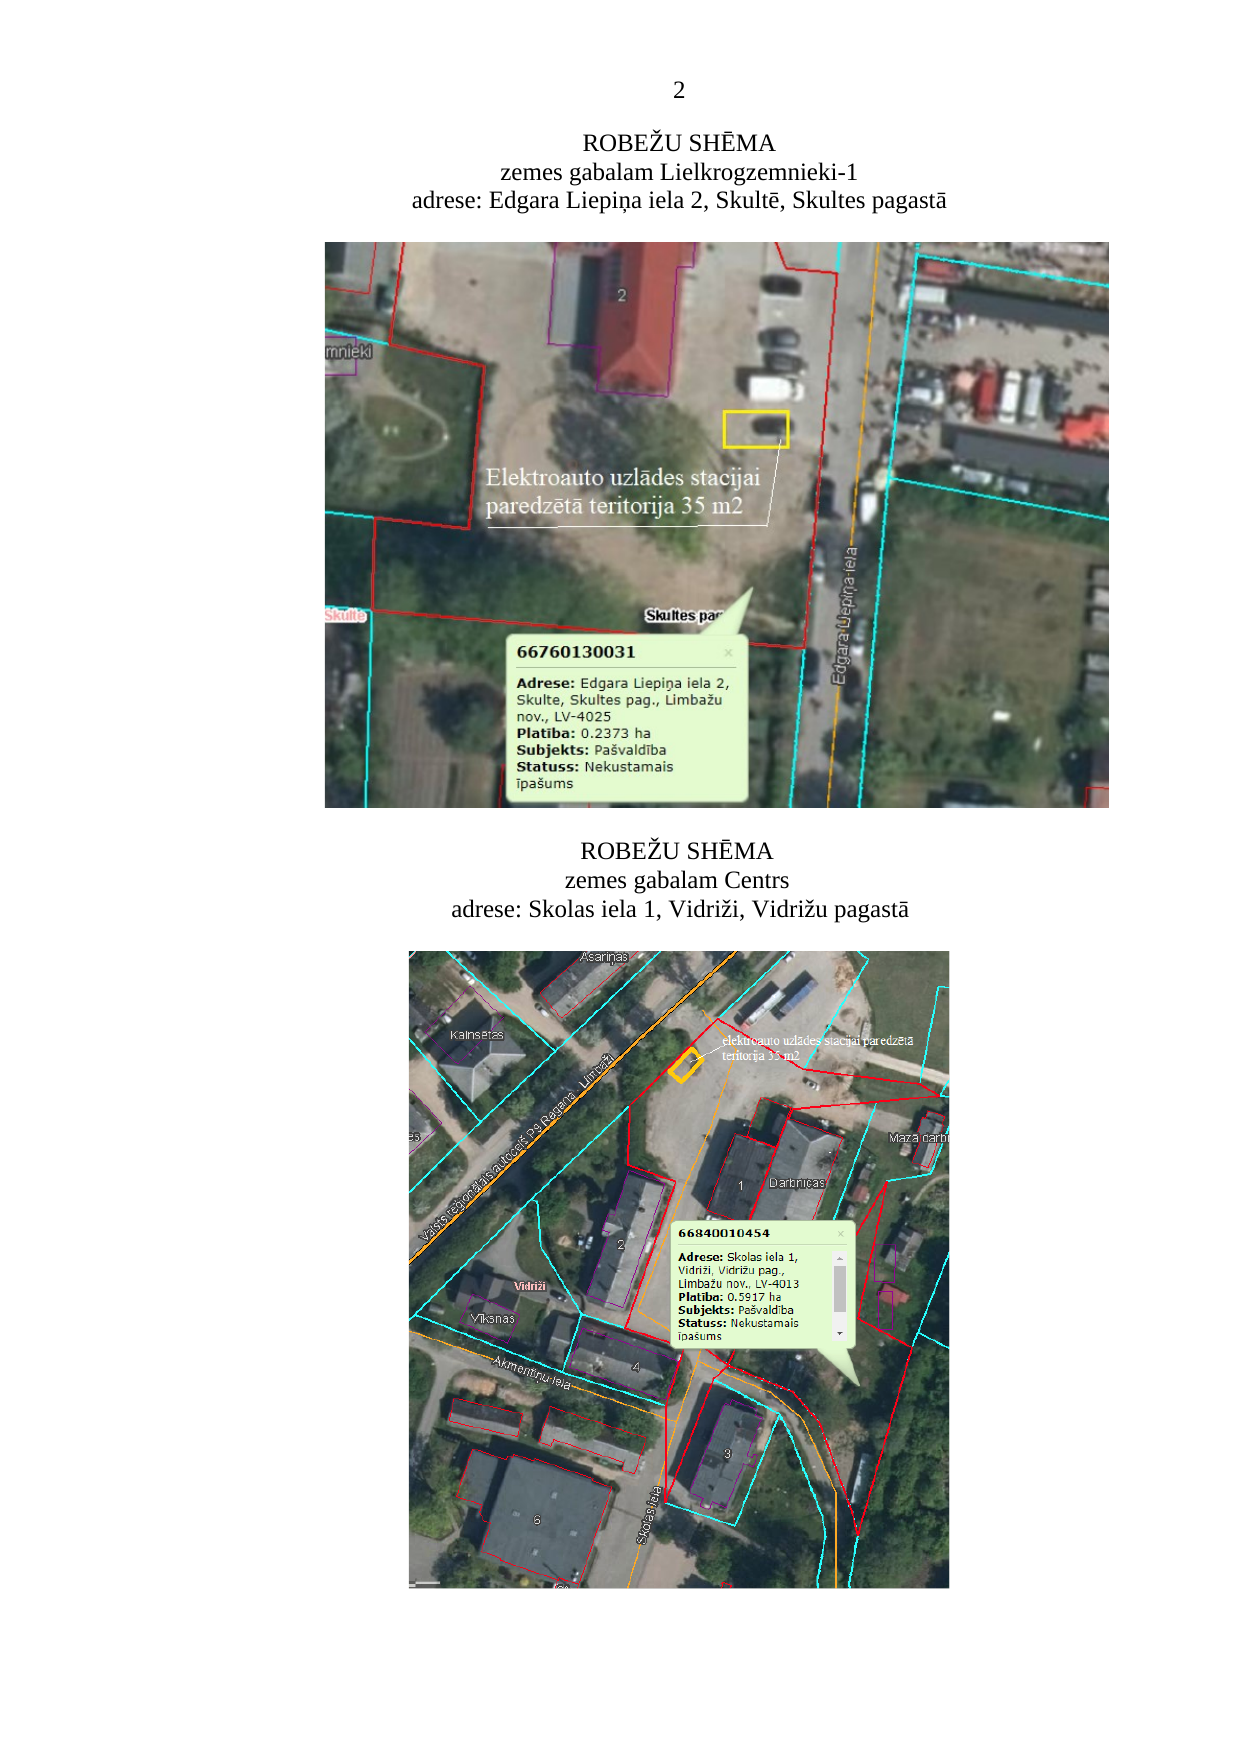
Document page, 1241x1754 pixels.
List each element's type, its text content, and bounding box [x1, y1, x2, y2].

text zemes gabalam Lielkrogzemnieki-1 [177, 157, 1181, 185]
text ROBEŽU SHĒMA [177, 128, 1181, 157]
text adrese: Edgara Liepiņa iela 2, Skultē, Skultes pagastā [177, 185, 1181, 214]
text zemes gabalam Centrs [177, 865, 1177, 894]
text ROBEŽU SHĒMA [177, 836, 1177, 865]
picture [408, 951, 950, 1589]
picture [324, 242, 1109, 808]
text adrese: Skolas iela 1, Vidriži, Vidrižu pagastā [177, 894, 1177, 923]
